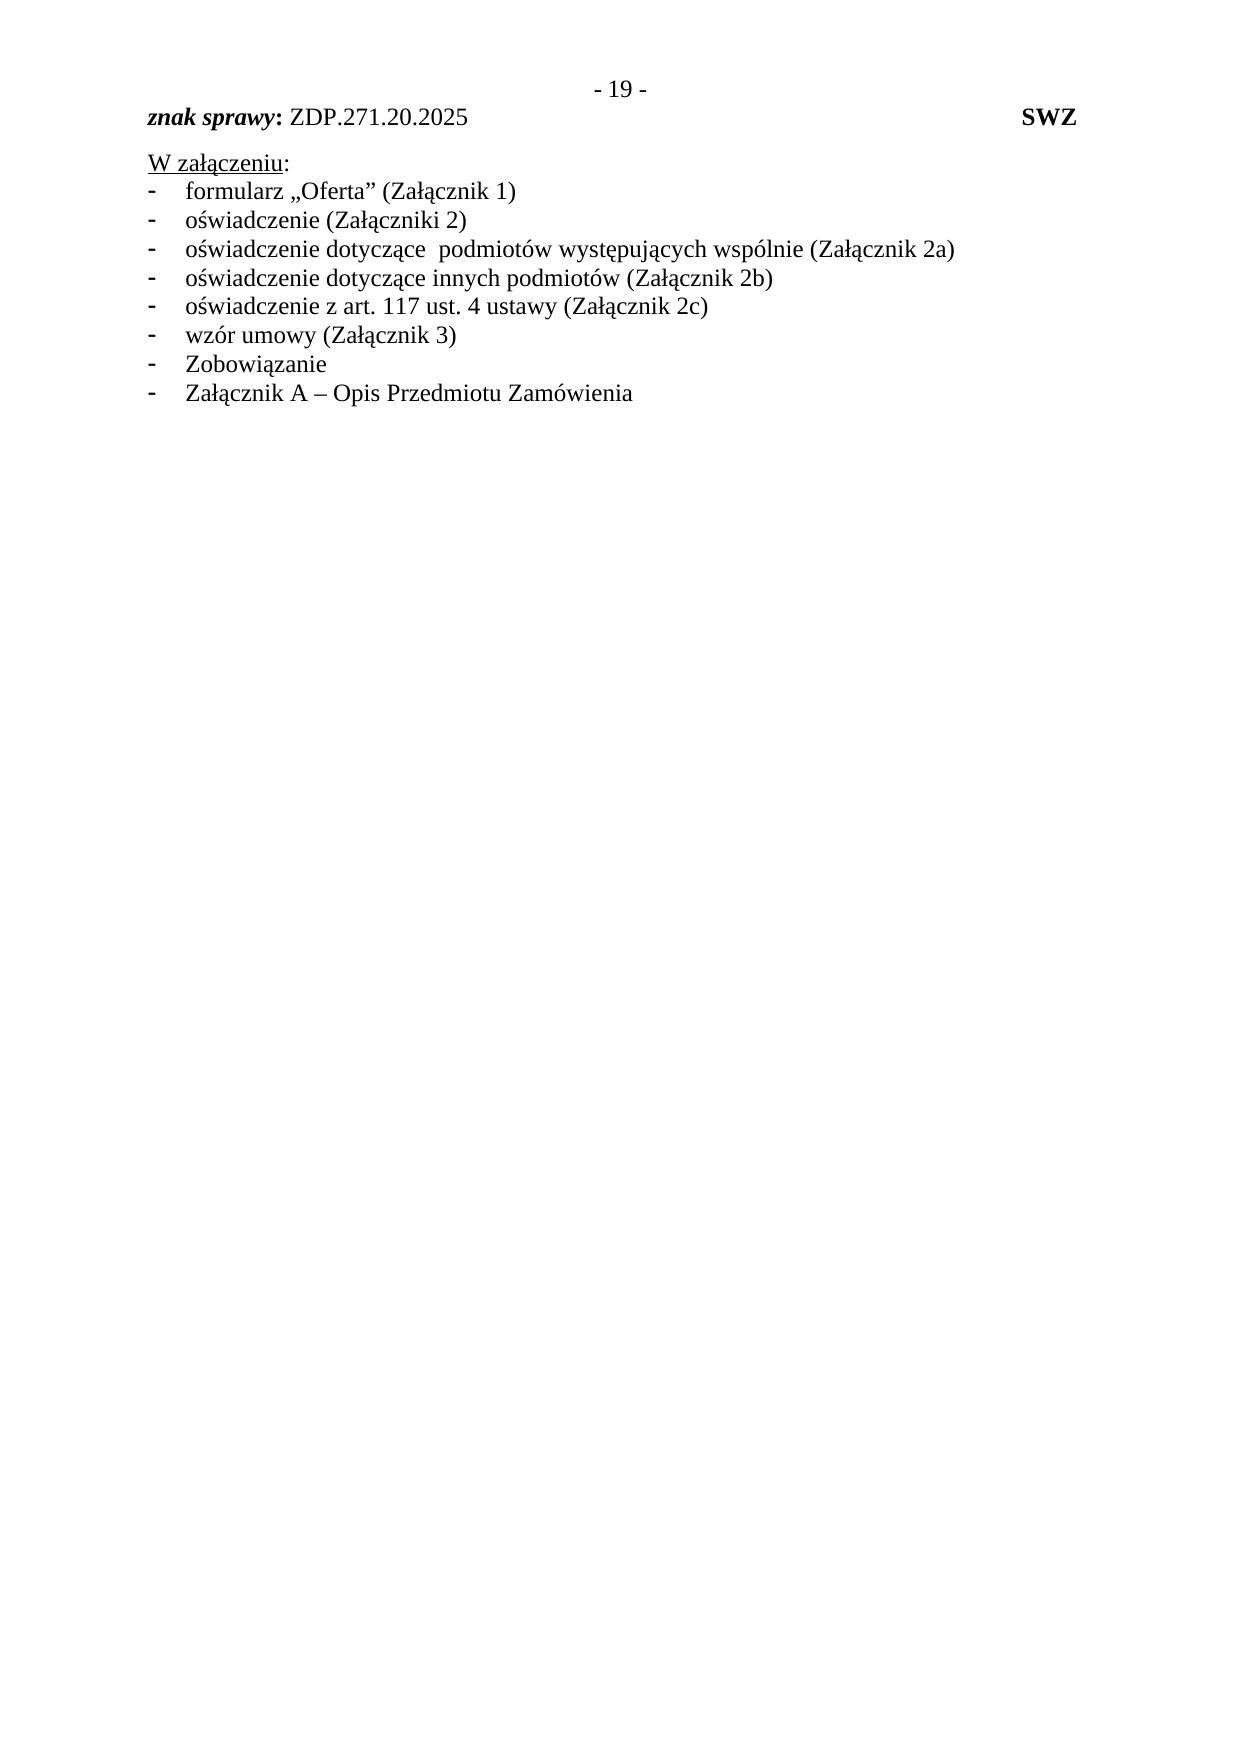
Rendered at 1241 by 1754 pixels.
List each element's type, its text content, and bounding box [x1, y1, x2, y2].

list Załącznik A – Opis Przedmiotu Zamówienia [148, 378, 1092, 406]
list formularz „Oferta” (Załącznik 1) [148, 176, 1092, 205]
list oświadczenie dotyczące innych podmiotów (Załącznik 2b) [148, 263, 1092, 291]
text W załączeniu: [148, 148, 1092, 176]
list oświadczenie z art. 117 ust. 4 ustawy (Załącznik 2c) [148, 291, 1092, 320]
list oświadczenie (Załączniki 2) [148, 205, 1092, 234]
list Zobowiązanie [148, 349, 1092, 378]
list oświadczenie dotyczące podmiotów występujących wspólnie (Załącznik 2a) [148, 234, 1092, 263]
list wzór umowy (Załącznik 3) [148, 320, 1092, 349]
